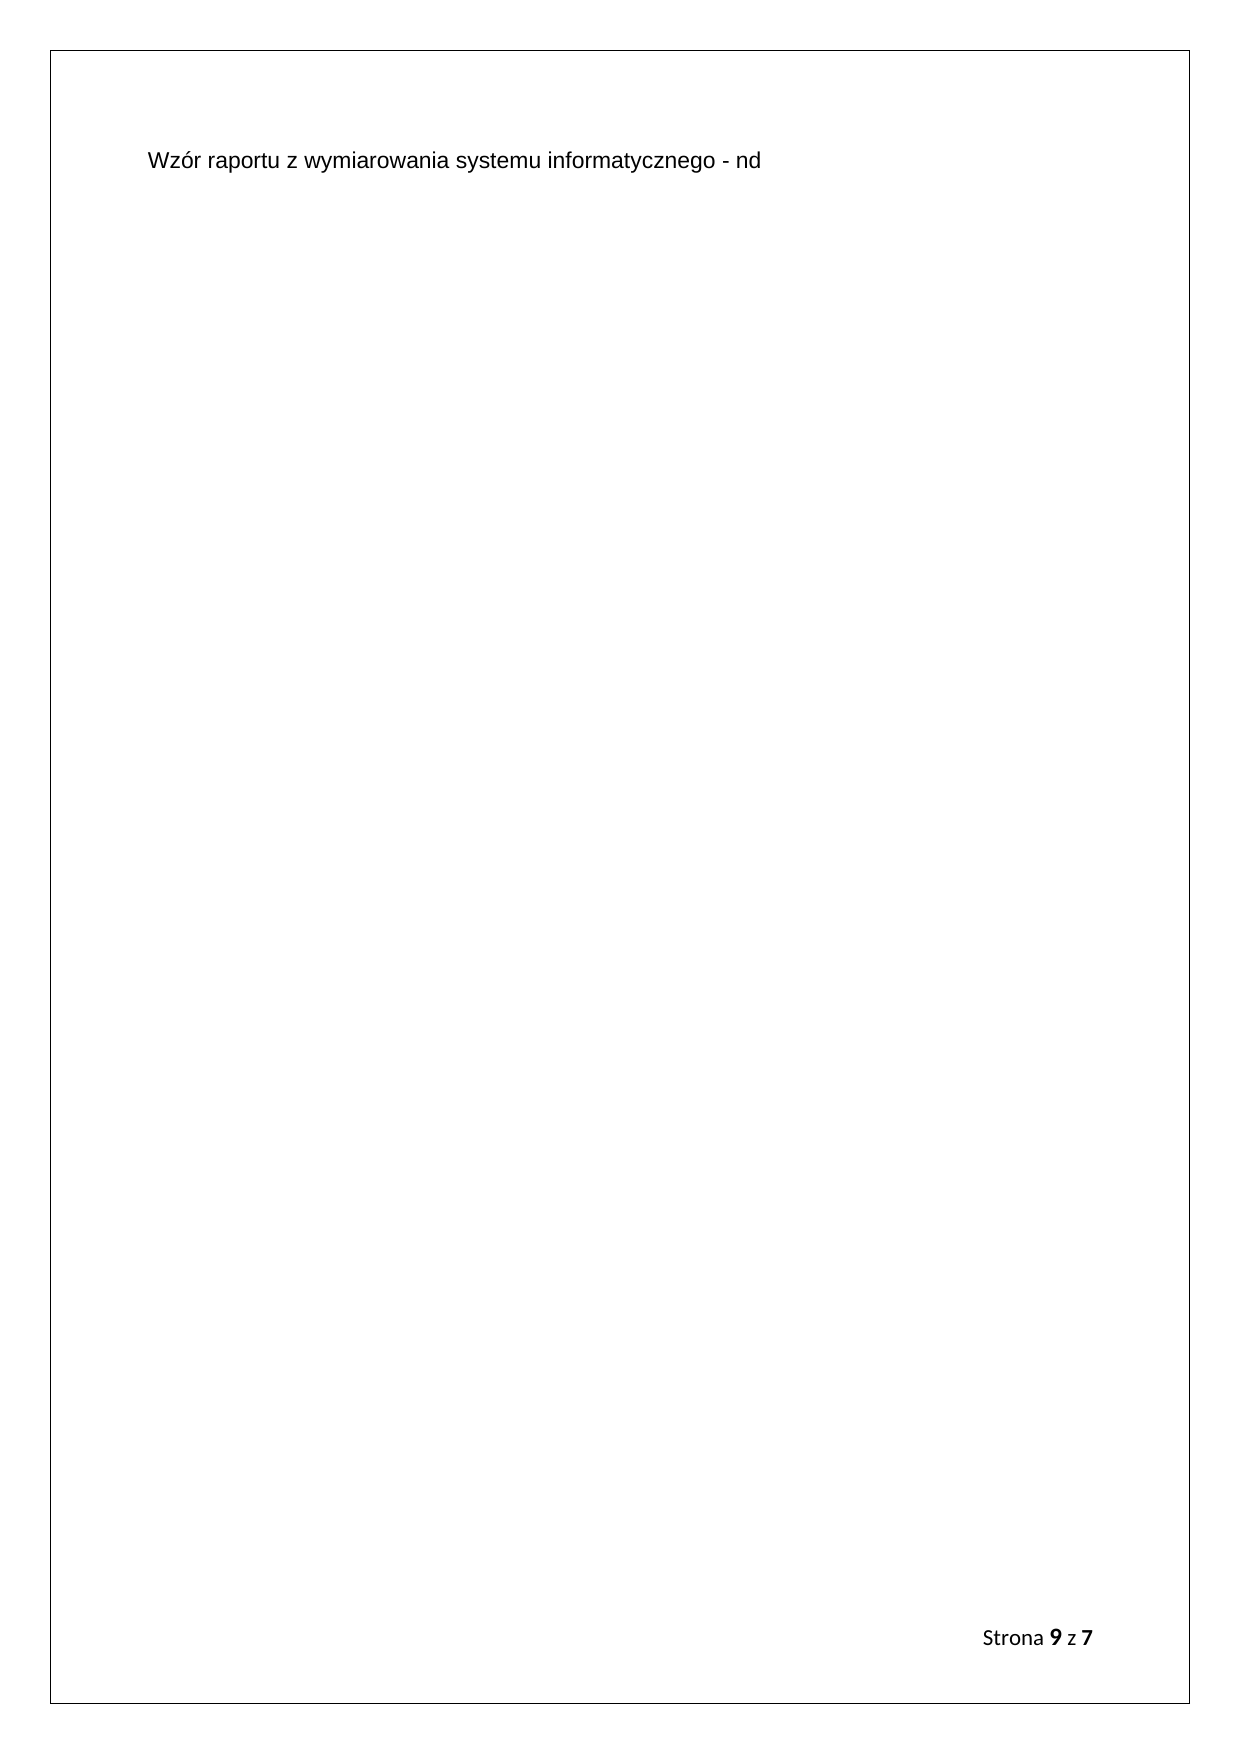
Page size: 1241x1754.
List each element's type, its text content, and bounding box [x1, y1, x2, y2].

text Wzór raportu z wymiarowania systemu informatycznego - nd [148, 147, 1093, 174]
